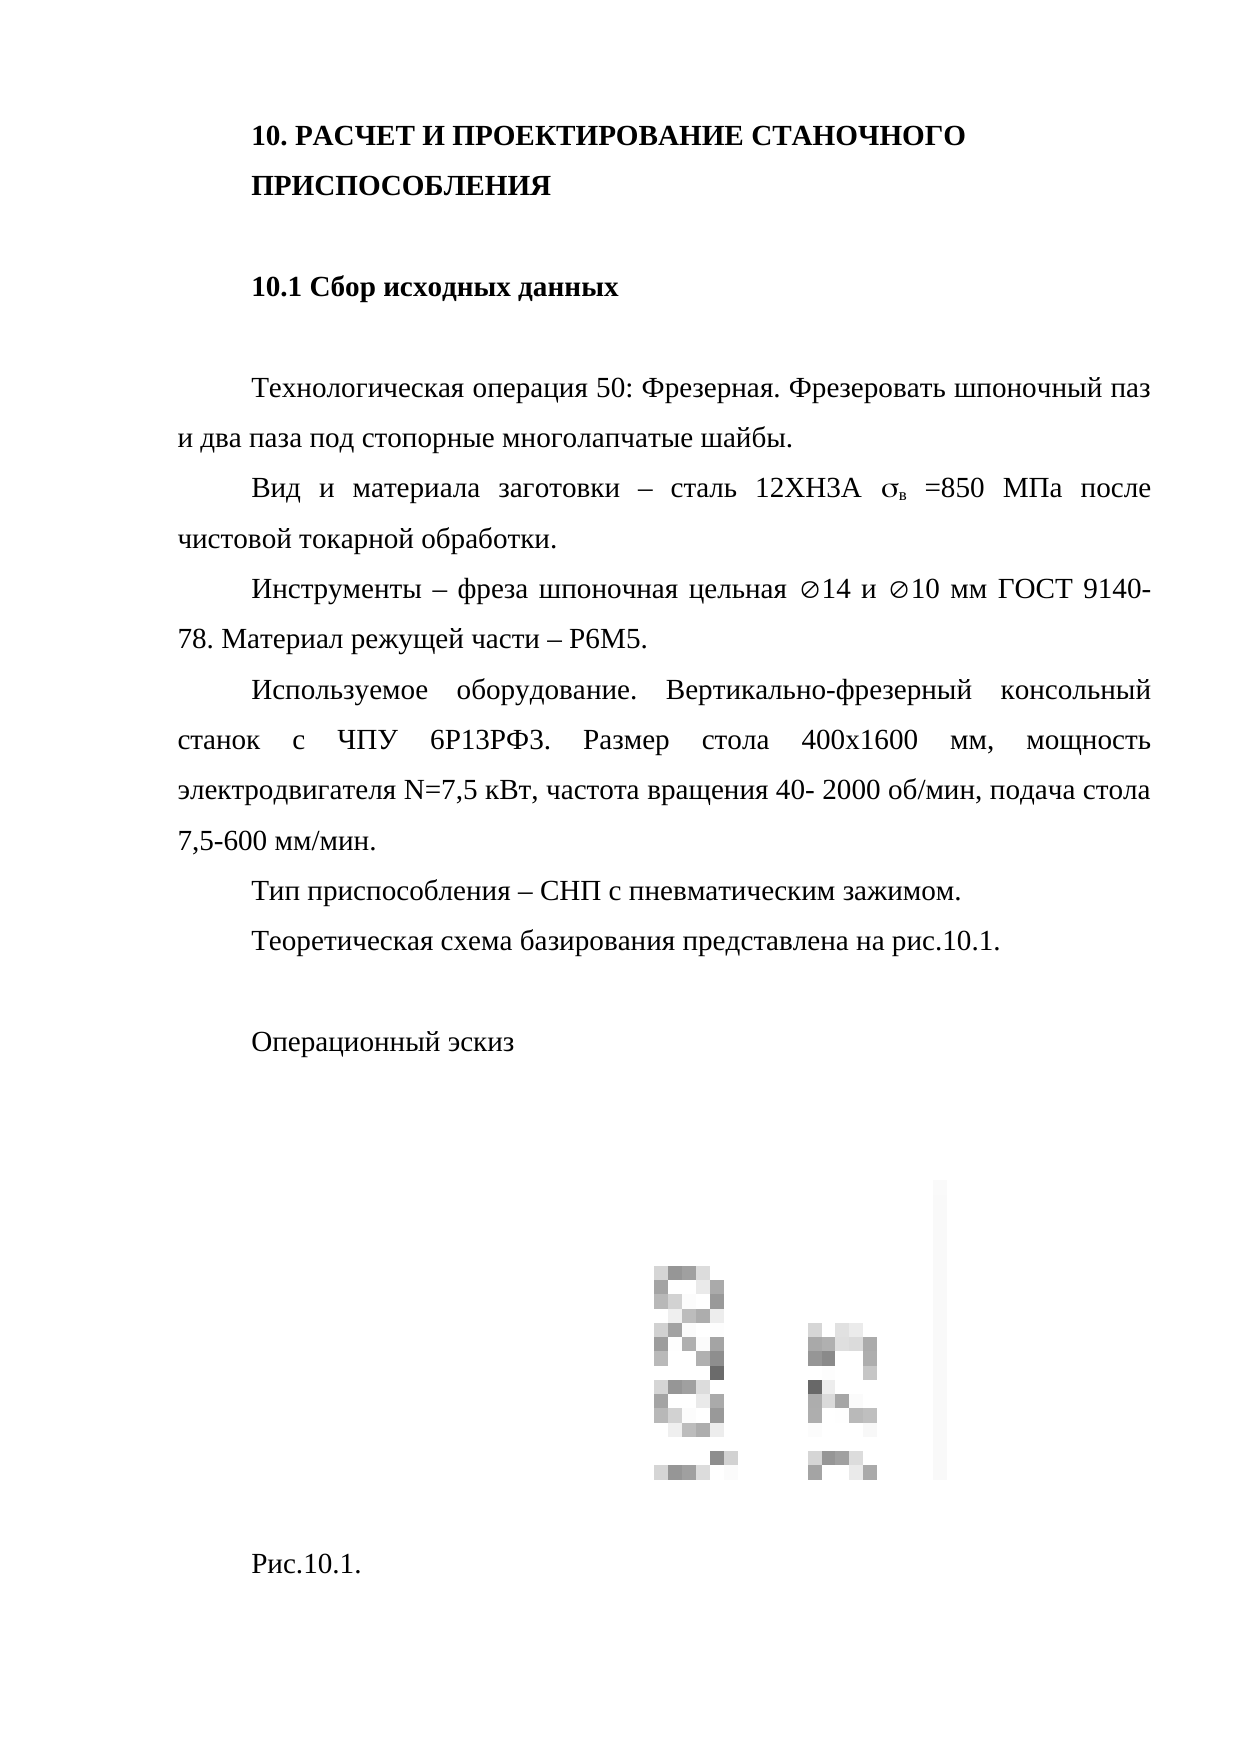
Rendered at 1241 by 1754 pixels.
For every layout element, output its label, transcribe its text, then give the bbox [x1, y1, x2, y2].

text 10.1 Сбор исходных данных [251, 269, 1152, 303]
text Теоретическая схема базирования представлена на рис.10.1. [177, 923, 1152, 957]
text Технологическая операция 50: Фрезерная. Фрезеровать шпоночный паз и два паза под стопорные многолапчатые шайбы. [177, 370, 1152, 453]
text Используемое оборудование. Вертикально-фрезерный консольный станок с ЧПУ 6Р13РФ3. Размер стола 400х1600 мм, мощность электродвигателя N=7,5 кВт, частота вращения 40- 2000 об/мин, подача стола 7,5-600 мм/мин. [177, 672, 1152, 856]
text Операционный эскиз [177, 1024, 1152, 1057]
text 10. РАСЧЕТ И ПРОЕКТИРОВАНИЕ СТАНОЧНОГО ПРИСПОСОБЛЕНИЯ [251, 118, 1152, 202]
text Тип приспособления – СНП с пневматическим зажимом. [177, 873, 1152, 907]
text Инструменты – фреза шпоночная цельная 14 и 10 мм ГОСТ 9140-78. Материал режущей части – Р6М5. [177, 571, 1152, 655]
text Вид и материала заготовки – сталь 12ХН3А в =850 МПа после чистовой токарной обработки. [177, 470, 1152, 554]
text Рис.10.1. [177, 1546, 1152, 1580]
